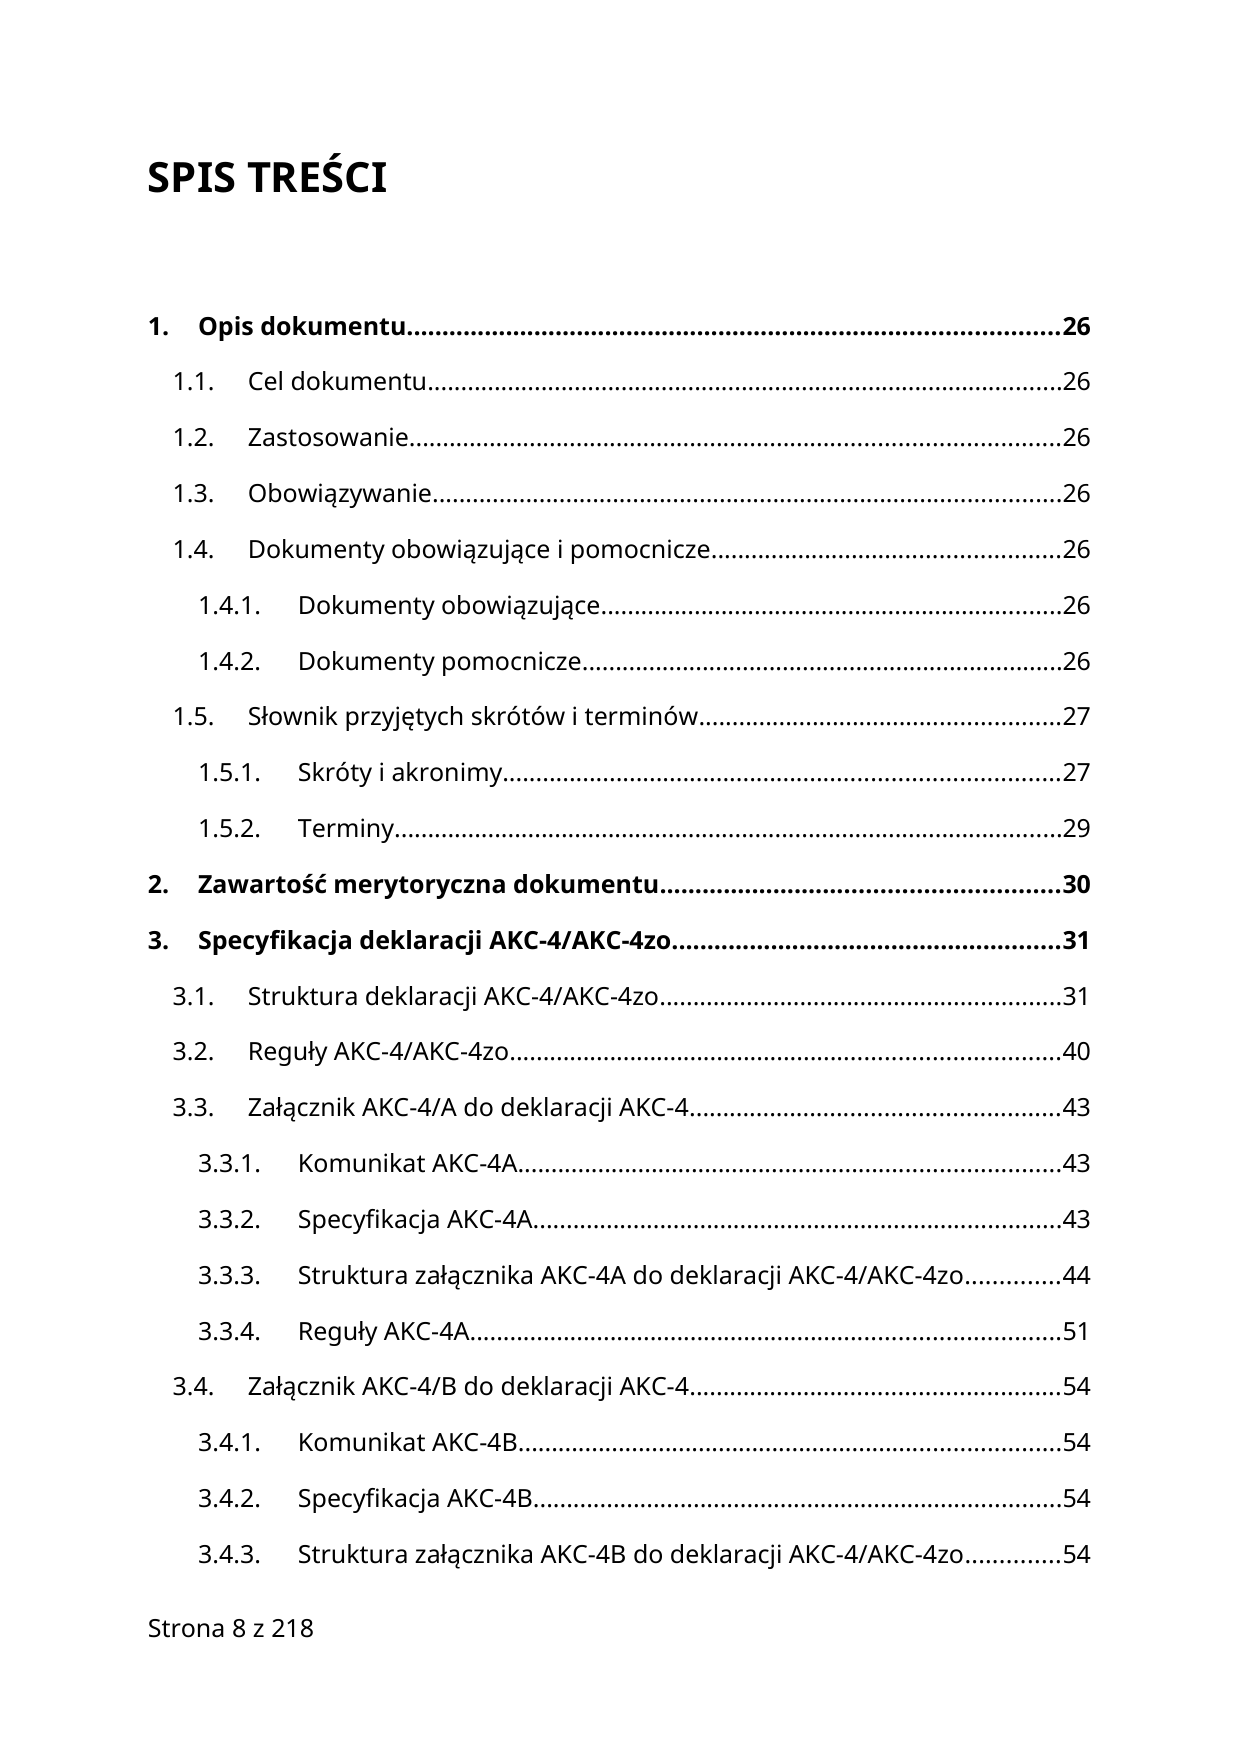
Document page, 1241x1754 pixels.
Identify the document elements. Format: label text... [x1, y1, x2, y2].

text SPIS TREŚCI [148, 148, 1092, 204]
